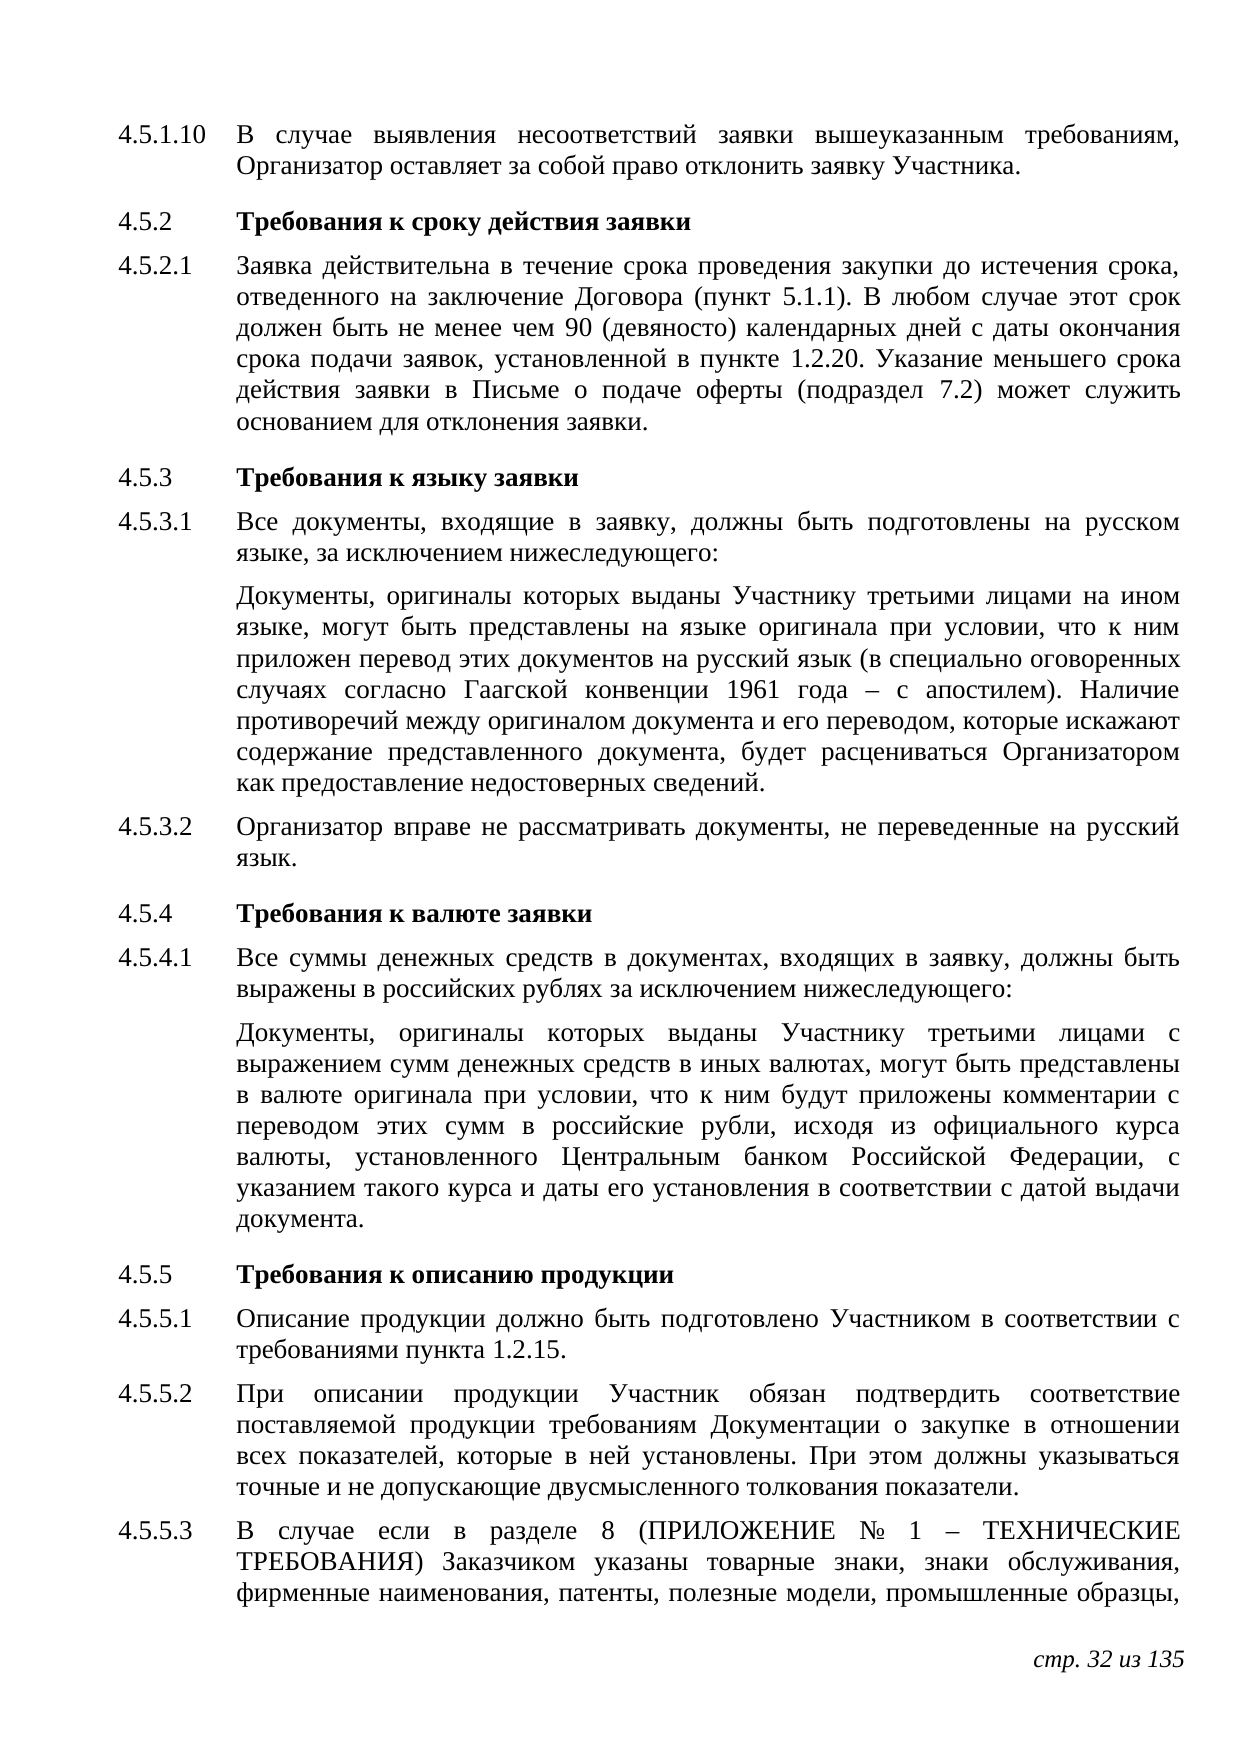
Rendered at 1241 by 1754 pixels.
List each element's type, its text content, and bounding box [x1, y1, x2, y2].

text Требования к валюте заявки [118, 897, 1181, 928]
text Описание продукции должно быть подготовлено Участником в соответствии с требованиями пункта 1.2.15. [118, 1302, 1181, 1364]
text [118, 1514, 1181, 1608]
text Документы, оригиналы которых выданы Участнику третьими лицами на ином языке, могут быть представлены на языке оригинала при условии, что к ним приложен перевод этих документов на русский язык (в специально оговоренных случаях согласно Гаагской конвенции 1961 года – с апостилем). Наличие противоречий между оригиналом документа и его переводом, которые искажают содержание представленного документа, будет расцениваться Организатором как предоставление недостоверных сведений. [236, 579, 1181, 797]
text Требования к языку заявки [118, 461, 1181, 492]
list В случае выявления несоответствий заявки вышеуказанным требованиям, Организатор оставляет за собой право отклонить заявку Участника. [118, 118, 1181, 180]
list Все суммы денежных средств в документах, входящих в заявку, должны быть выражены в российских рублях за исключением нижеследующего: [118, 941, 1181, 1003]
text Требования к описанию продукции [118, 1259, 1181, 1290]
text Документы, оригиналы которых выданы Участнику третьими лицами с выражением сумм денежных средств в иных валютах, могут быть представлены в валюте оригинала при условии, что к ним будут приложены комментарии с переводом этих сумм в российские рубли, исходя из официального курса валюты, установленного Центральным банком Российской Федерации, с указанием такого курса и даты его установления в соответствии с датой выдачи документа. [236, 1016, 1181, 1234]
list Организатор вправе не рассматривать документы, не переведенные на русский язык. [118, 810, 1181, 872]
list Все документы, входящие в заявку, должны быть подготовлены на русском языке, за исключением нижеследующего: [118, 504, 1181, 567]
text При описании продукции Участник обязан подтвердить соответствие поставляемой продукции требованиям Документации о закупке в отношении всех показателей, которые в ней установлены. При этом должны указываться точные и не допускающие двусмысленного толкования показатели. [118, 1377, 1181, 1502]
text Требования к сроку действия заявки [118, 205, 1181, 237]
text Заявка действительна в течение срока проведения закупки до истечения срока, отведенного на заключение Договора (пункт 5.1.1). В любом случае этот срок должен быть не менее чем 90 (девяносто) календарных дней с даты окончания срока подачи заявок, установленной в пункте 1.2.20. Указание меньшего срока действия заявки в Письме о подаче оферты (подраздел 7.2) может служить основанием для отклонения заявки. [118, 249, 1181, 436]
